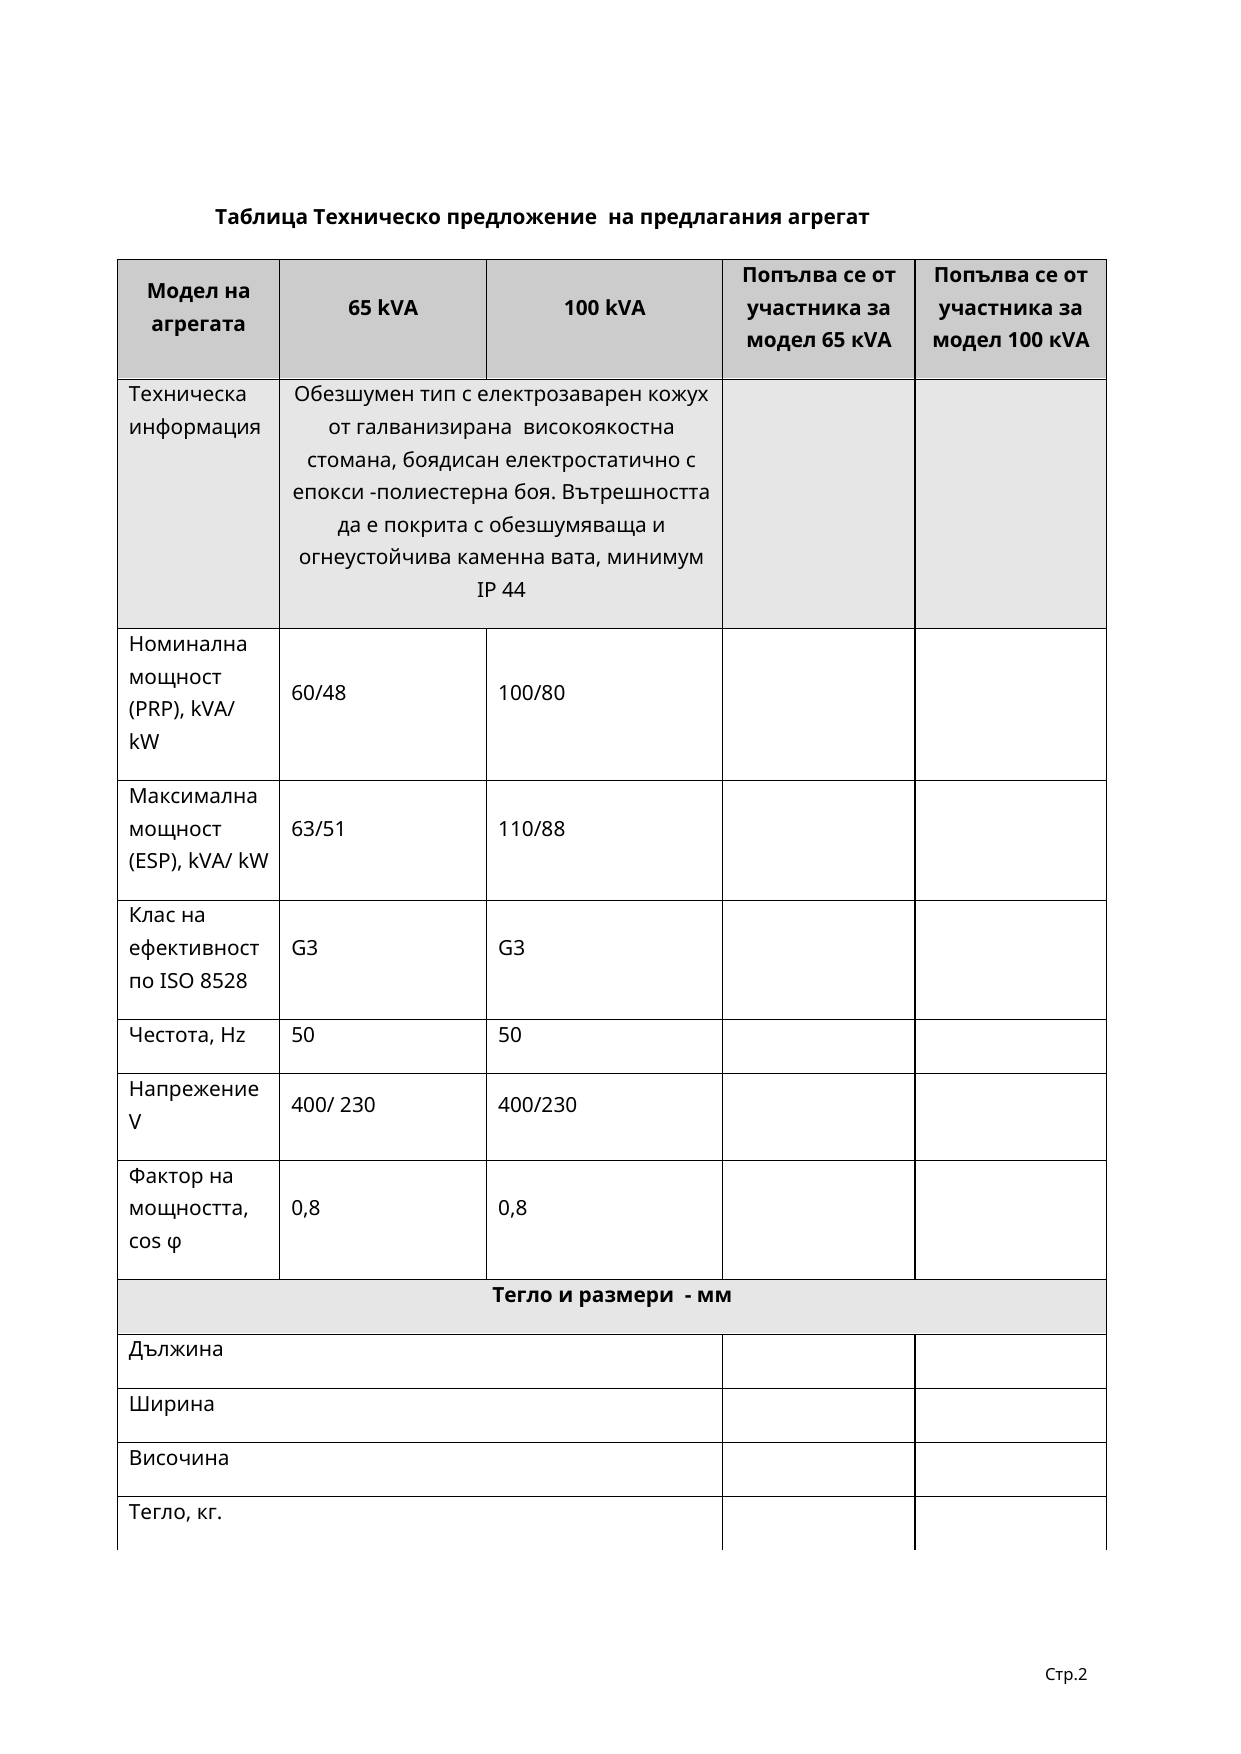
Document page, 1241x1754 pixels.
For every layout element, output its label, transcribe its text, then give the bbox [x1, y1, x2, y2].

table_cell [723, 781, 914, 899]
table_cell [723, 1074, 914, 1160]
table_cell 50 [280, 1020, 486, 1073]
table_cell [723, 1497, 914, 1550]
table_cell 0,8 [487, 1161, 722, 1279]
list Таблица Техническо предложение на предлагания агрегат [215, 202, 1122, 231]
table_header 100 kVA [487, 260, 722, 378]
table_cell Ширина [118, 1389, 722, 1442]
table_cell 400/ 230 [280, 1074, 486, 1160]
table_cell G3 [487, 901, 722, 1019]
table_cell [916, 1161, 1106, 1279]
table_cell [916, 1335, 1106, 1388]
table_cell [916, 1497, 1106, 1550]
table_cell 100/80 [487, 629, 722, 780]
table_cell [916, 781, 1106, 899]
table_cell G3 [280, 901, 486, 1019]
table_cell [723, 1335, 914, 1388]
table_header Попълва се от участника за модел 100 кVA [916, 260, 1106, 378]
table_cell Напрежение V [118, 1074, 279, 1160]
table_cell [723, 1020, 914, 1073]
table_cell Обезшумен тип с електрозаварен кожух от галванизирана високоякостна стомана, боядисан електростатично с епокси -полиестерна боя. Вътрешността да е покрита с обезшумяваща и огнеустойчива каменна вата, минимум IP 44 [280, 380, 722, 628]
table_cell Тегло, кг. [118, 1497, 722, 1550]
table_cell Техническа информация [118, 380, 279, 628]
table_cell [916, 1443, 1106, 1496]
table_cell [916, 629, 1106, 780]
table_cell [916, 901, 1106, 1019]
table_cell Височина [118, 1443, 722, 1496]
table_cell Максимална мощност (ESP), kVA/ kW [118, 781, 279, 899]
table_cell [916, 1389, 1106, 1442]
table_cell [916, 380, 1106, 628]
table_cell 0,8 [280, 1161, 486, 1279]
table_cell Номинална мощност (PRP), kVA/ kW [118, 629, 279, 780]
table_cell Тегло и размери - мм [118, 1280, 1106, 1333]
table_cell [723, 1389, 914, 1442]
table_cell Клас на ефективност по ISO 8528 [118, 901, 279, 1019]
table_header Модел на агрегата [118, 260, 279, 378]
table_cell [723, 629, 914, 780]
table_cell 60/48 [280, 629, 486, 780]
table_header Попълва се от участника за модел 65 кVA [723, 260, 914, 378]
table_header 65 kVA [280, 260, 486, 378]
table_cell 63/51 [280, 781, 486, 899]
table_cell [723, 1161, 914, 1279]
table_cell [723, 901, 914, 1019]
table_cell [723, 1443, 914, 1496]
table_cell Фактор на мощността, cos φ [118, 1161, 279, 1279]
table_cell 110/88 [487, 781, 722, 899]
table_cell 400/230 [487, 1074, 722, 1160]
table_cell Дължина [118, 1335, 722, 1388]
table_cell 50 [487, 1020, 722, 1073]
table_cell [723, 380, 914, 628]
table_cell [916, 1074, 1106, 1160]
table_cell Честота, Hz [118, 1020, 279, 1073]
table_cell [916, 1020, 1106, 1073]
